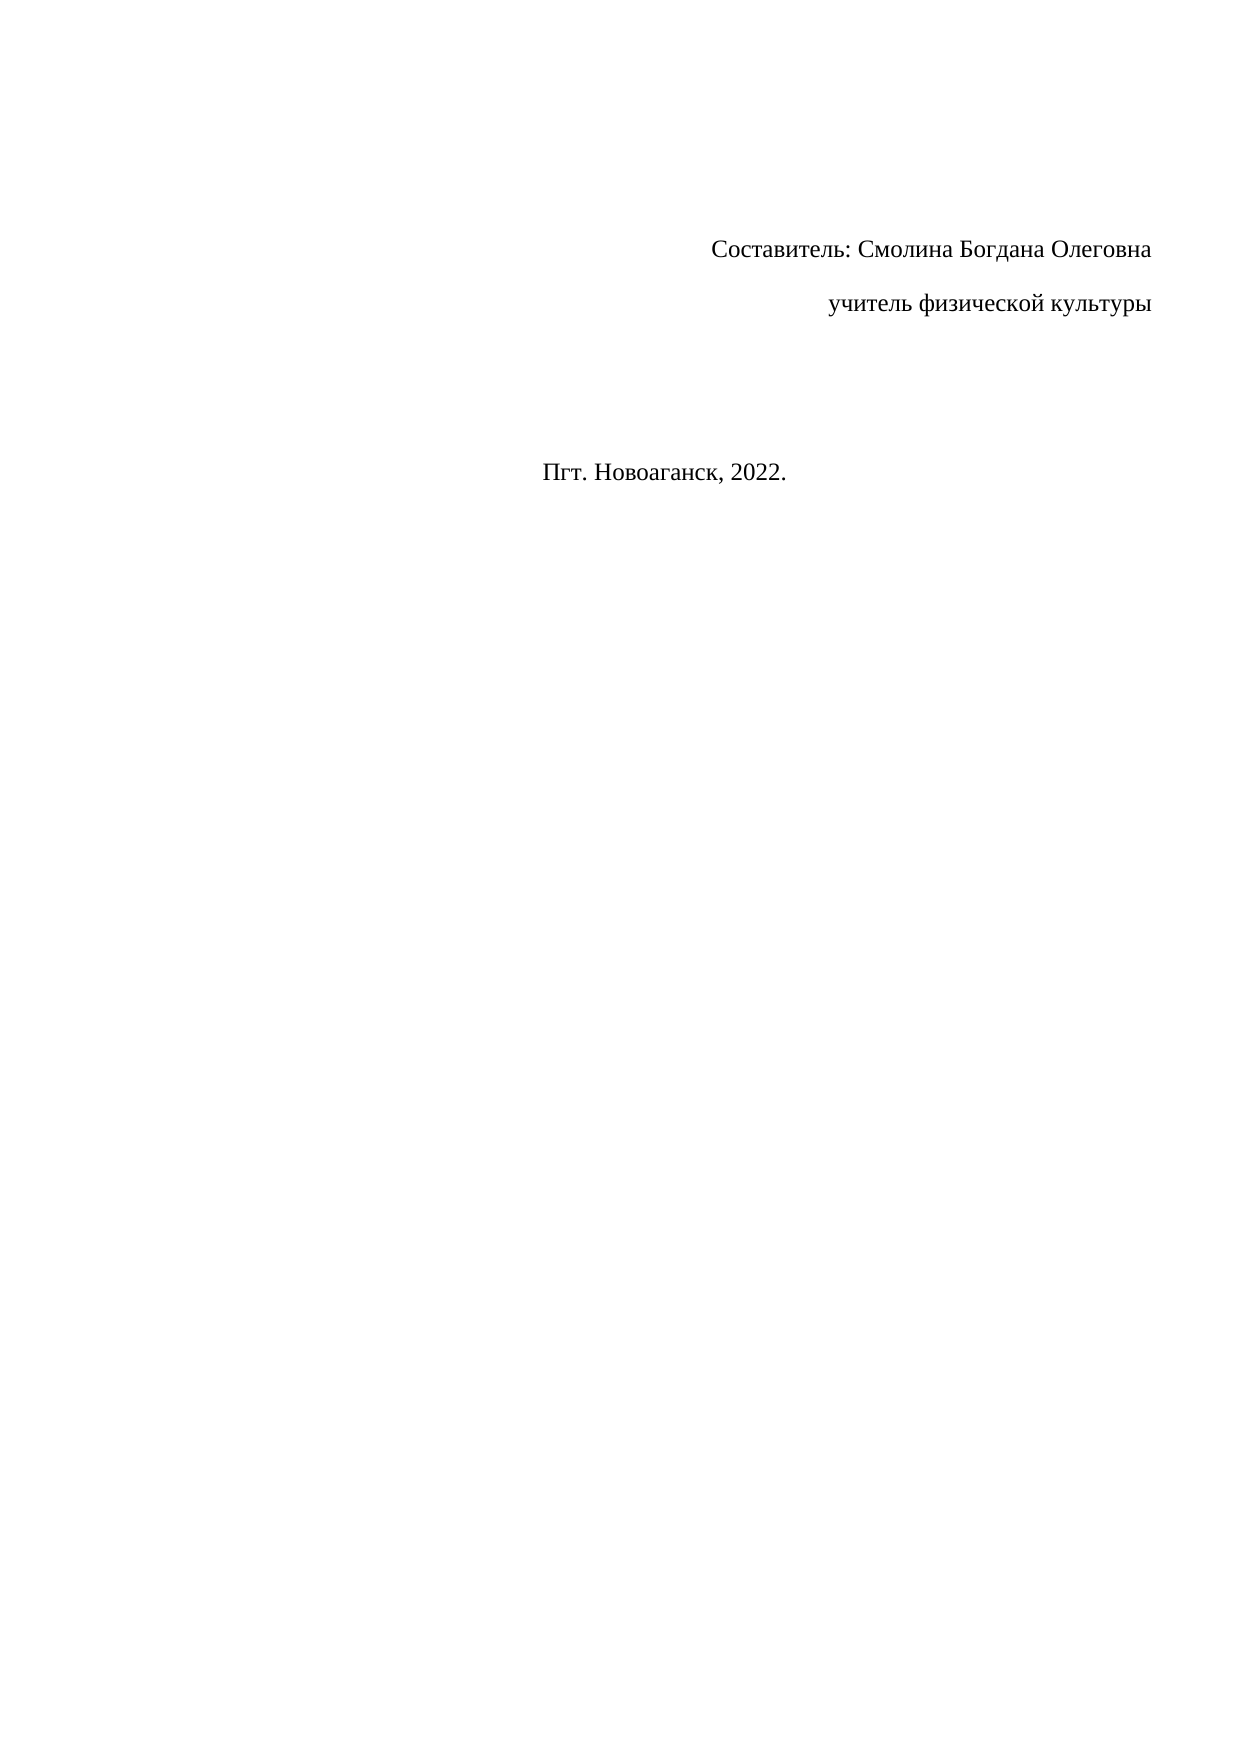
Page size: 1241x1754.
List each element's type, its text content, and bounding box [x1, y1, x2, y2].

text Пгт. Новоаганск, 2022. [177, 457, 1152, 486]
text учитель физической культуры [177, 288, 1152, 317]
text Составитель: Смолина Богдана Олеговна [177, 234, 1152, 263]
